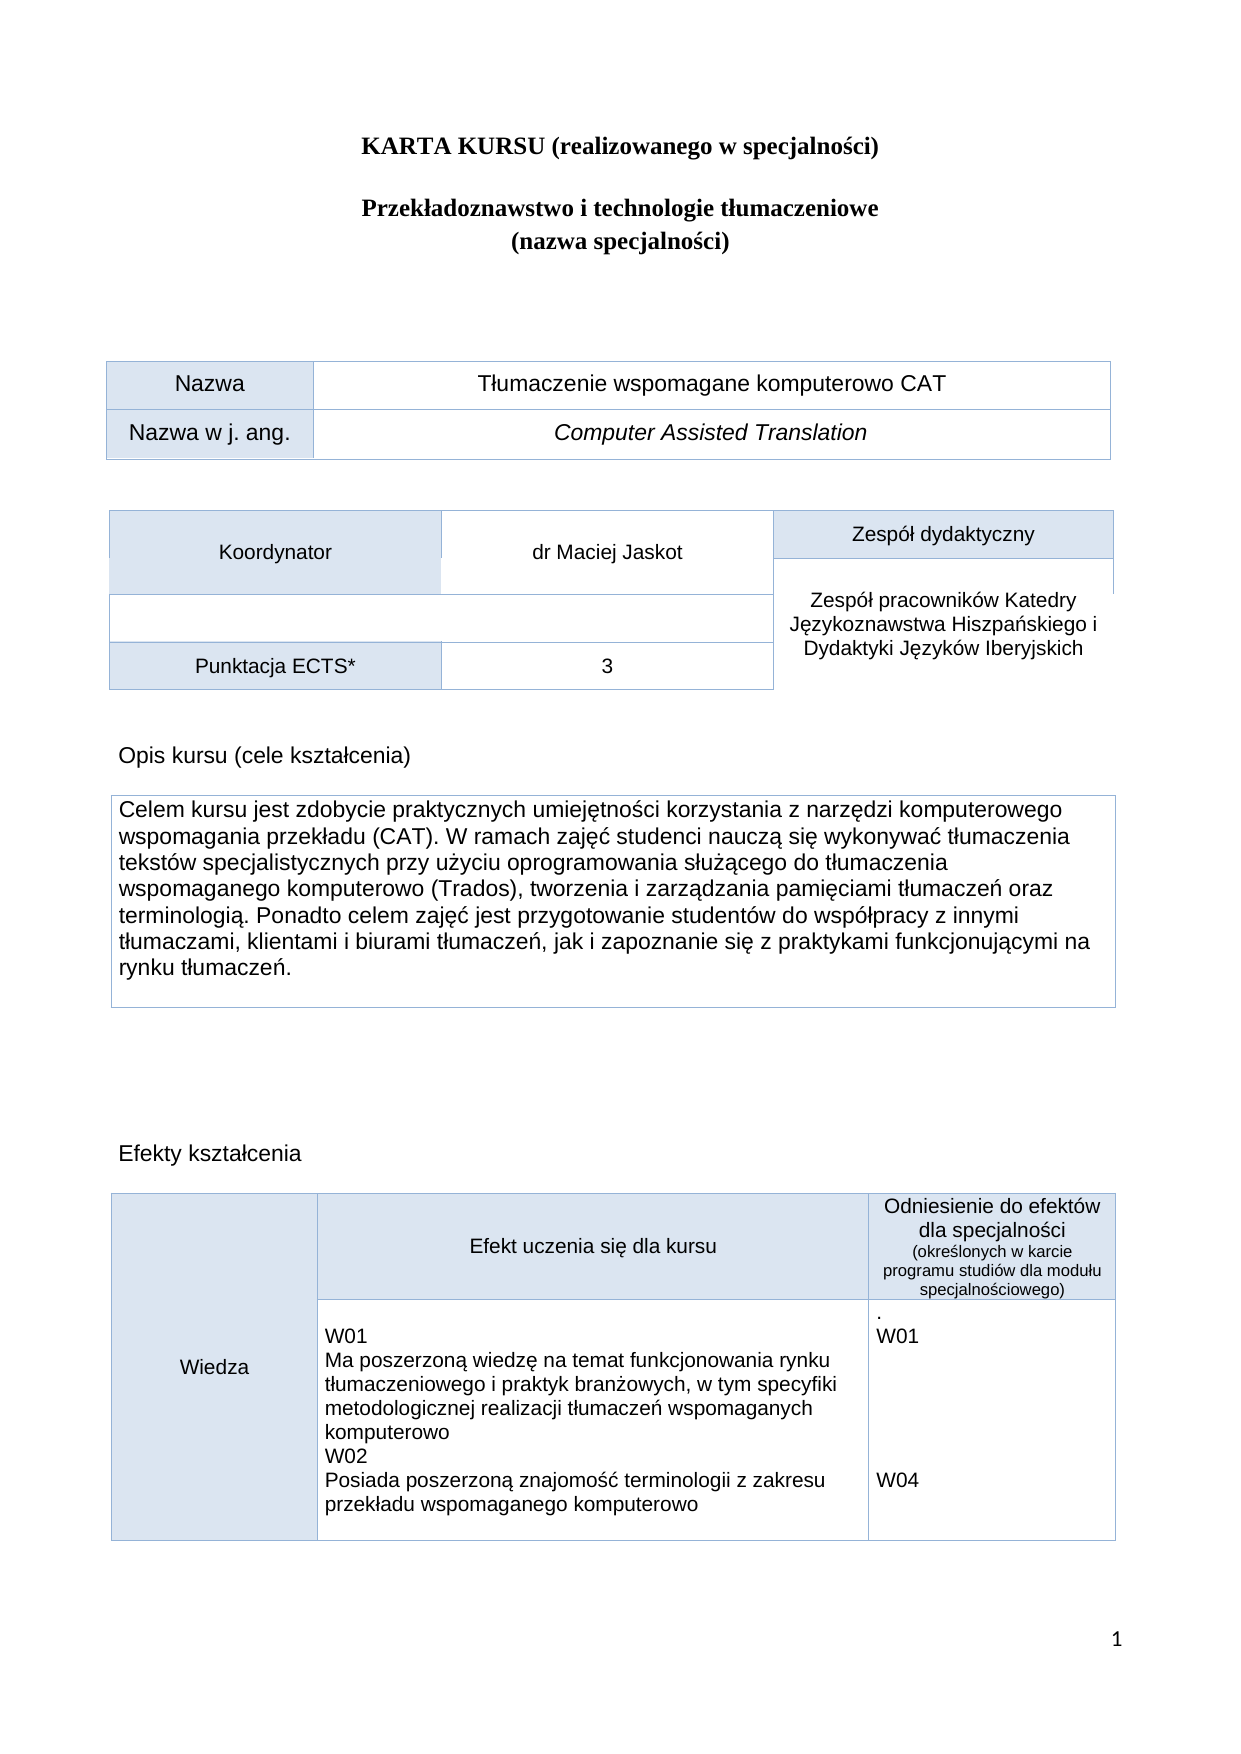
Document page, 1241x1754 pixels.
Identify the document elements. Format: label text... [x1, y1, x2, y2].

table_header Koordynator [109, 511, 441, 594]
table_cell W01 Ma poszerzoną wiedzę na temat funkcjonowania rynku tłumaczeniowego i praktyk branżowych, w tym specyfiki metodologicznej realizacji tłumaczeń wspomaganych komputerowo W02 Posiada poszerzoną znajomość terminologii z zakresu przekładu wspomaganego komputerowo [318, 1300, 868, 1540]
text Przekładoznawstwo i technologie tłumaczeniowe [118, 193, 1122, 222]
table_header dr Maciej Jaskot [441, 511, 773, 594]
table_header Wiedza [112, 1194, 317, 1540]
text (nazwa specjalności) [118, 226, 1122, 254]
table_header Celem kursu jest zdobycie praktycznych umiejętności korzystania z narzędzi komputerowego wspomagania przekładu (CAT). W ramach zajęć studenci nauczą się wykonywać tłumaczenia tekstów specjalistycznych przy użyciu oprogramowania służącego do tłumaczenia wspomaganego komputerowo (Trados), tworzenia i zarządzania pamięciami tłumaczeń oraz terminologią. Ponadto celem zajęć jest przygotowanie studentów do współpracy z innymi tłumaczami, klientami i biurami tłumaczeń, jak i zapoznanie się z praktykami funkcjonującymi na rynku tłumaczeń. [112, 796, 1115, 1007]
table_header Odniesienie do efektów dla specjalności (określonych w karcie programu studiów dla modułu specjalnościowego) [869, 1194, 1115, 1299]
table_header Tłumaczenie wspomagane komputerowo CAT [314, 362, 1110, 409]
table_cell . W01 W04 [869, 1300, 1115, 1540]
table_cell Punktacja ECTS* [110, 643, 441, 689]
table_cell Nazwa w j. ang. [107, 410, 313, 458]
table_header Nazwa [107, 362, 313, 409]
table_cell [110, 595, 773, 641]
text KARTA KURSU (realizowanego w specjalności) [118, 131, 1122, 160]
table_cell 3 [442, 643, 773, 689]
text Opis kursu (cele kształcenia) [118, 742, 1122, 769]
table_cell Computer Assisted Translation [314, 410, 1110, 458]
table_cell Zespół pracowników Katedry Językoznawstwa Hiszpańskiego i Dydaktyki Języków Iberyjskich [774, 559, 1113, 689]
table_header Efekt uczenia się dla kursu [318, 1194, 868, 1299]
table_header Zespół dydaktyczny [774, 511, 1113, 558]
text Efekty kształcenia [118, 1140, 1122, 1166]
